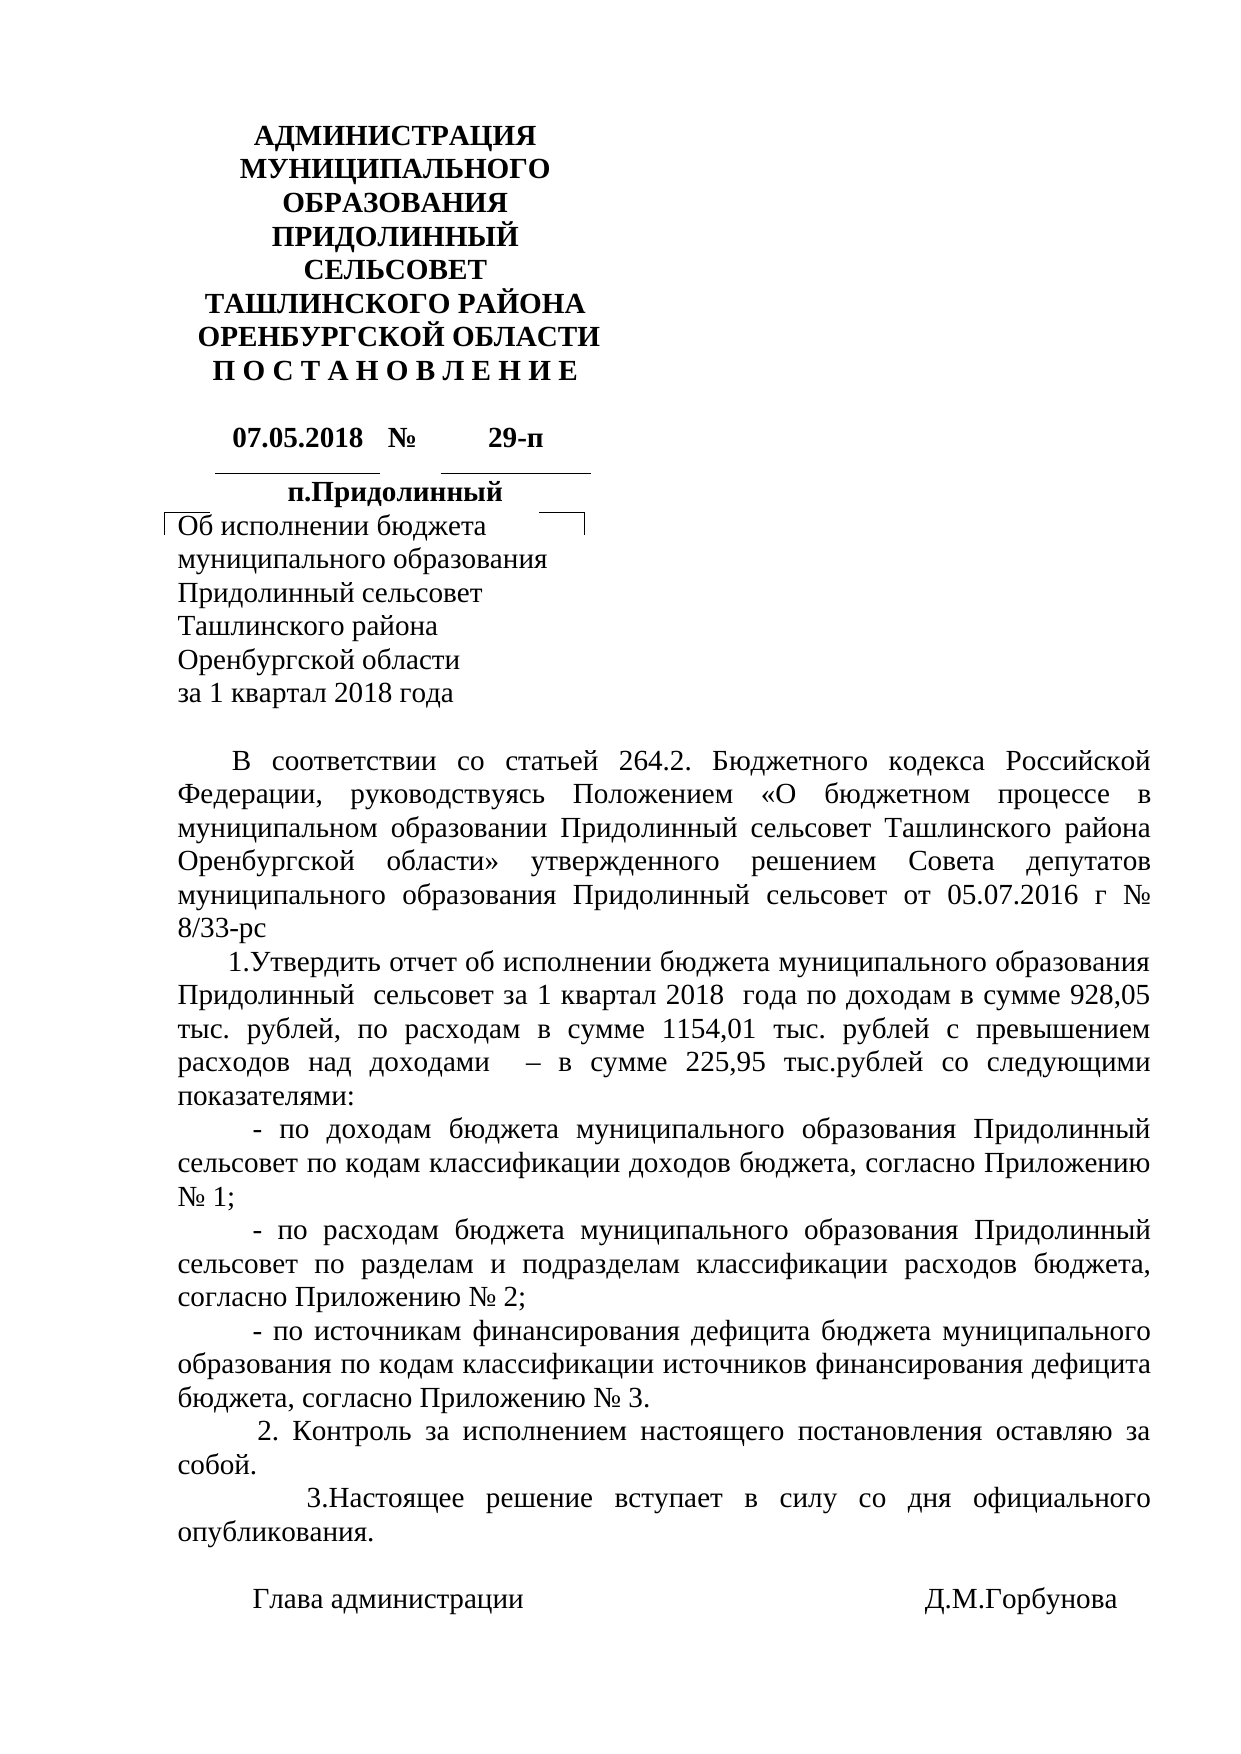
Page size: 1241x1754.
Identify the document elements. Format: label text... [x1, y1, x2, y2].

table_cell № [380, 420, 441, 473]
text Глава администрации Д.М.Горбунова [177, 1581, 1152, 1615]
text - по расходам бюджета муниципального образования Придолинный сельсовет по разделам и подразделам классификации расходов бюджета, согласно Приложению № 2; [177, 1212, 1152, 1313]
text муниципального образования [177, 541, 1152, 575]
table_cell 07.05.2018 [215, 420, 380, 473]
text 1.Утвердить отчет об исполнении бюджета муниципального образования Придолинный сельсовет за 1 квартал 2018 года по доходам в сумме 928,05 тыс. рублей, по расходам в сумме 1154,01 тыс. рублей с превышением расходов над доходами – в сумме 225,95 тыс.рублей со следующими показателями: [177, 944, 1152, 1112]
text В соответствии со статьей 264.2. Бюджетного кодекса Российской Федерации, руководствуясь Положением «О бюджетном процессе в муниципальном образовании Придолинный сельсовет Ташлинского района Оренбургской области» утвержденного решением Совета депутатов муниципального образования Придолинный сельсовет от 05.07.2016 г № 8/33-рс [177, 743, 1152, 944]
text 2. Контроль за исполнением настоящего постановления оставляю за собой. [177, 1413, 1152, 1481]
text 3.Настоящее решение вступает в силу со дня официального опубликования. [177, 1481, 1152, 1548]
table_cell 29-п [441, 420, 591, 473]
table_cell п.Придолинный [170, 473, 620, 508]
text Ташлинского района [177, 608, 1152, 642]
table_header АДМИНИСТРАЦИЯ МУНИЦИПАЛЬНОГО ОБРАЗОВАНИЯ ПРИДОЛИННЫЙ СЕЛЬСОВЕТ ТАШЛИНСКОГО РАЙОНА ОРЕНБУРГСКОЙ ОБЛАСТИ П О С Т А Н О В Л Е Н И Е [170, 118, 620, 420]
text Об исполнении бюджета [177, 508, 1152, 541]
text - по источникам финансирования дефицита бюджета муниципального образования по кодам классификации источников финансирования дефицита бюджета, согласно Приложению № 3. [177, 1313, 1152, 1413]
text Придолинный сельсовет [177, 575, 1152, 608]
text Оренбургской области [177, 642, 1152, 676]
text за 1 квартал 2018 года [177, 676, 1152, 709]
text - по доходам бюджета муниципального образования Придолинный сельсовет по кодам классификации доходов бюджета, согласно Приложению № 1; [177, 1112, 1152, 1212]
